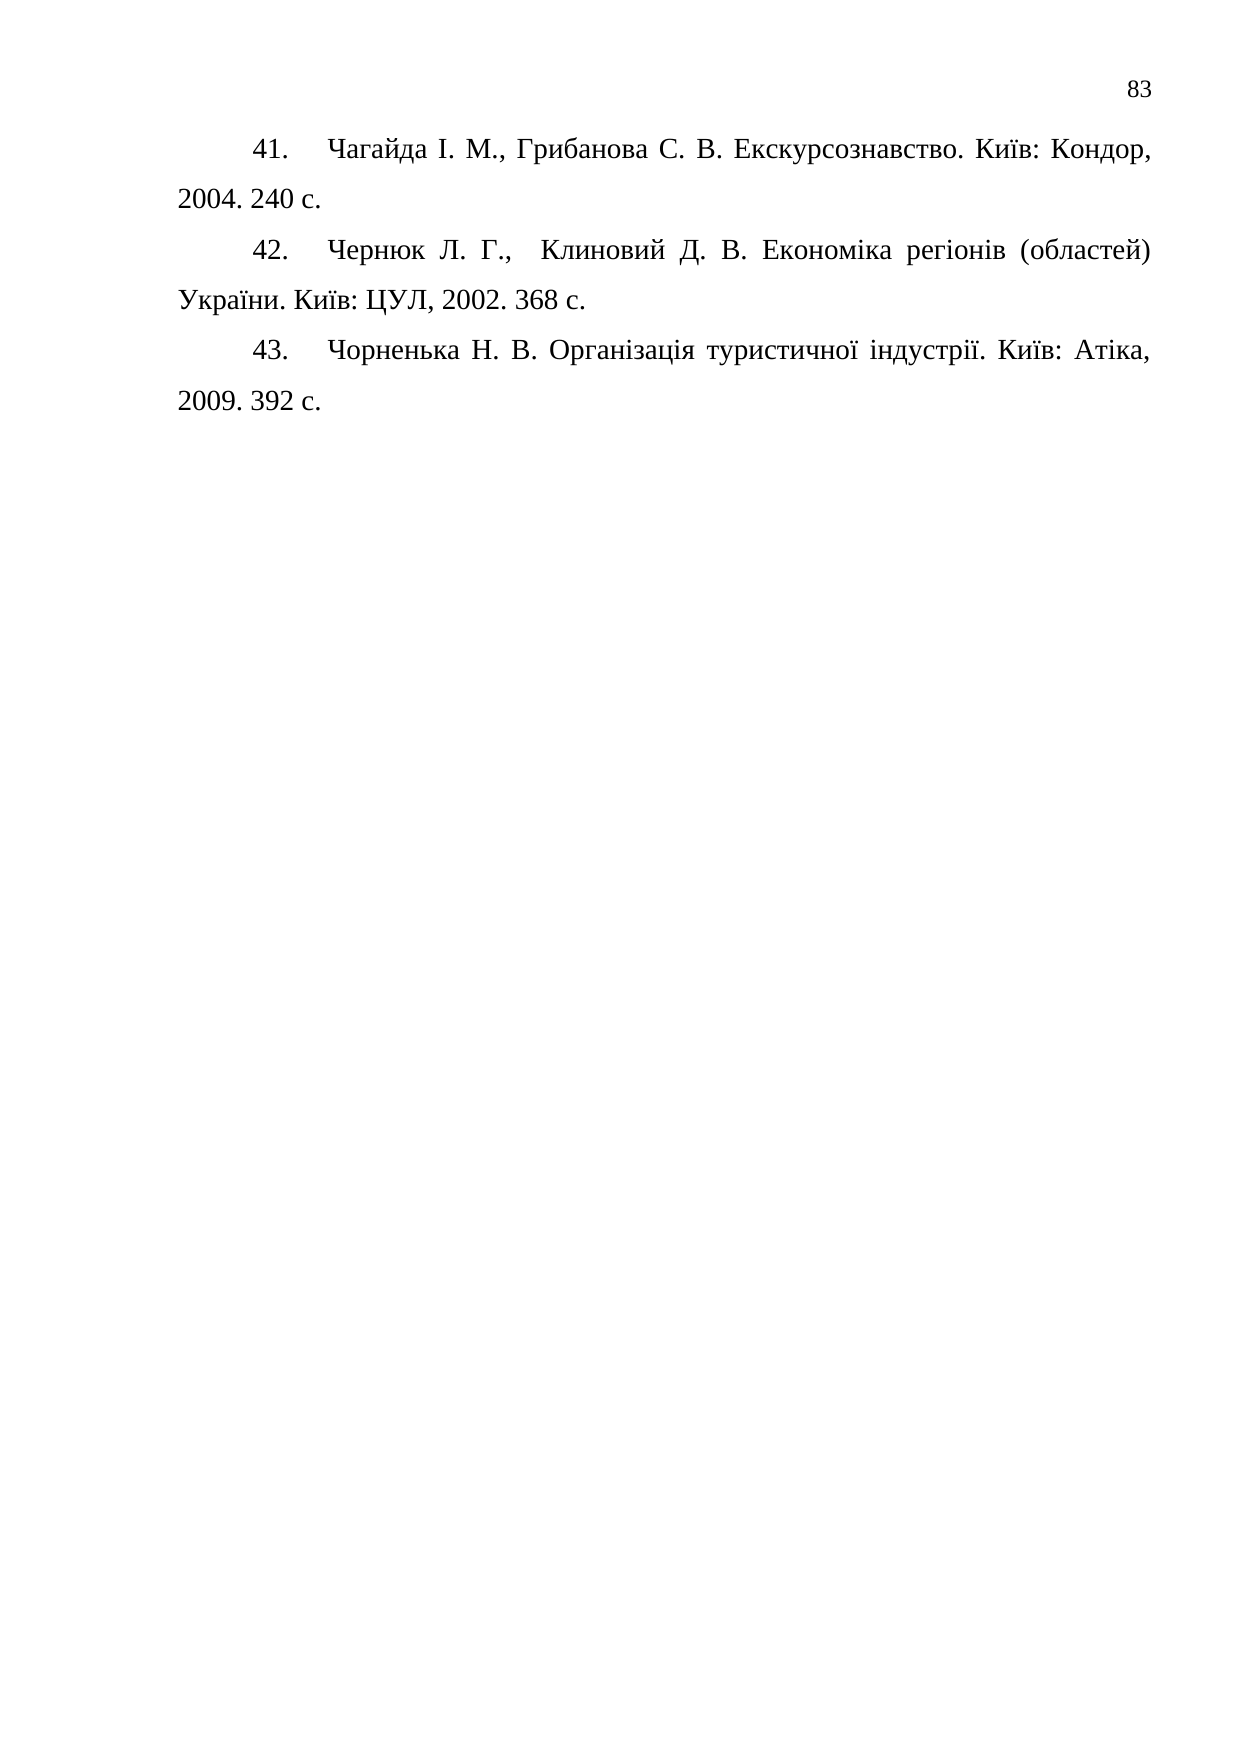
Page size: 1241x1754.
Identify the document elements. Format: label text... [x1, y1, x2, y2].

list Чернюк Л. Г., Клиновий Д. В. Економіка регіонів (областей) України. Київ: ЦУЛ, 2002. 368 с. [177, 232, 1152, 316]
list Чагайда І. М., Грибанова С. В. Екскурсознавство. Київ: Кондор, 2004. 240 с. [177, 131, 1152, 215]
list Чорненька Н. В. Організація туристичної індустрії. Київ: Атіка, 2009. 392 с. [177, 332, 1152, 416]
